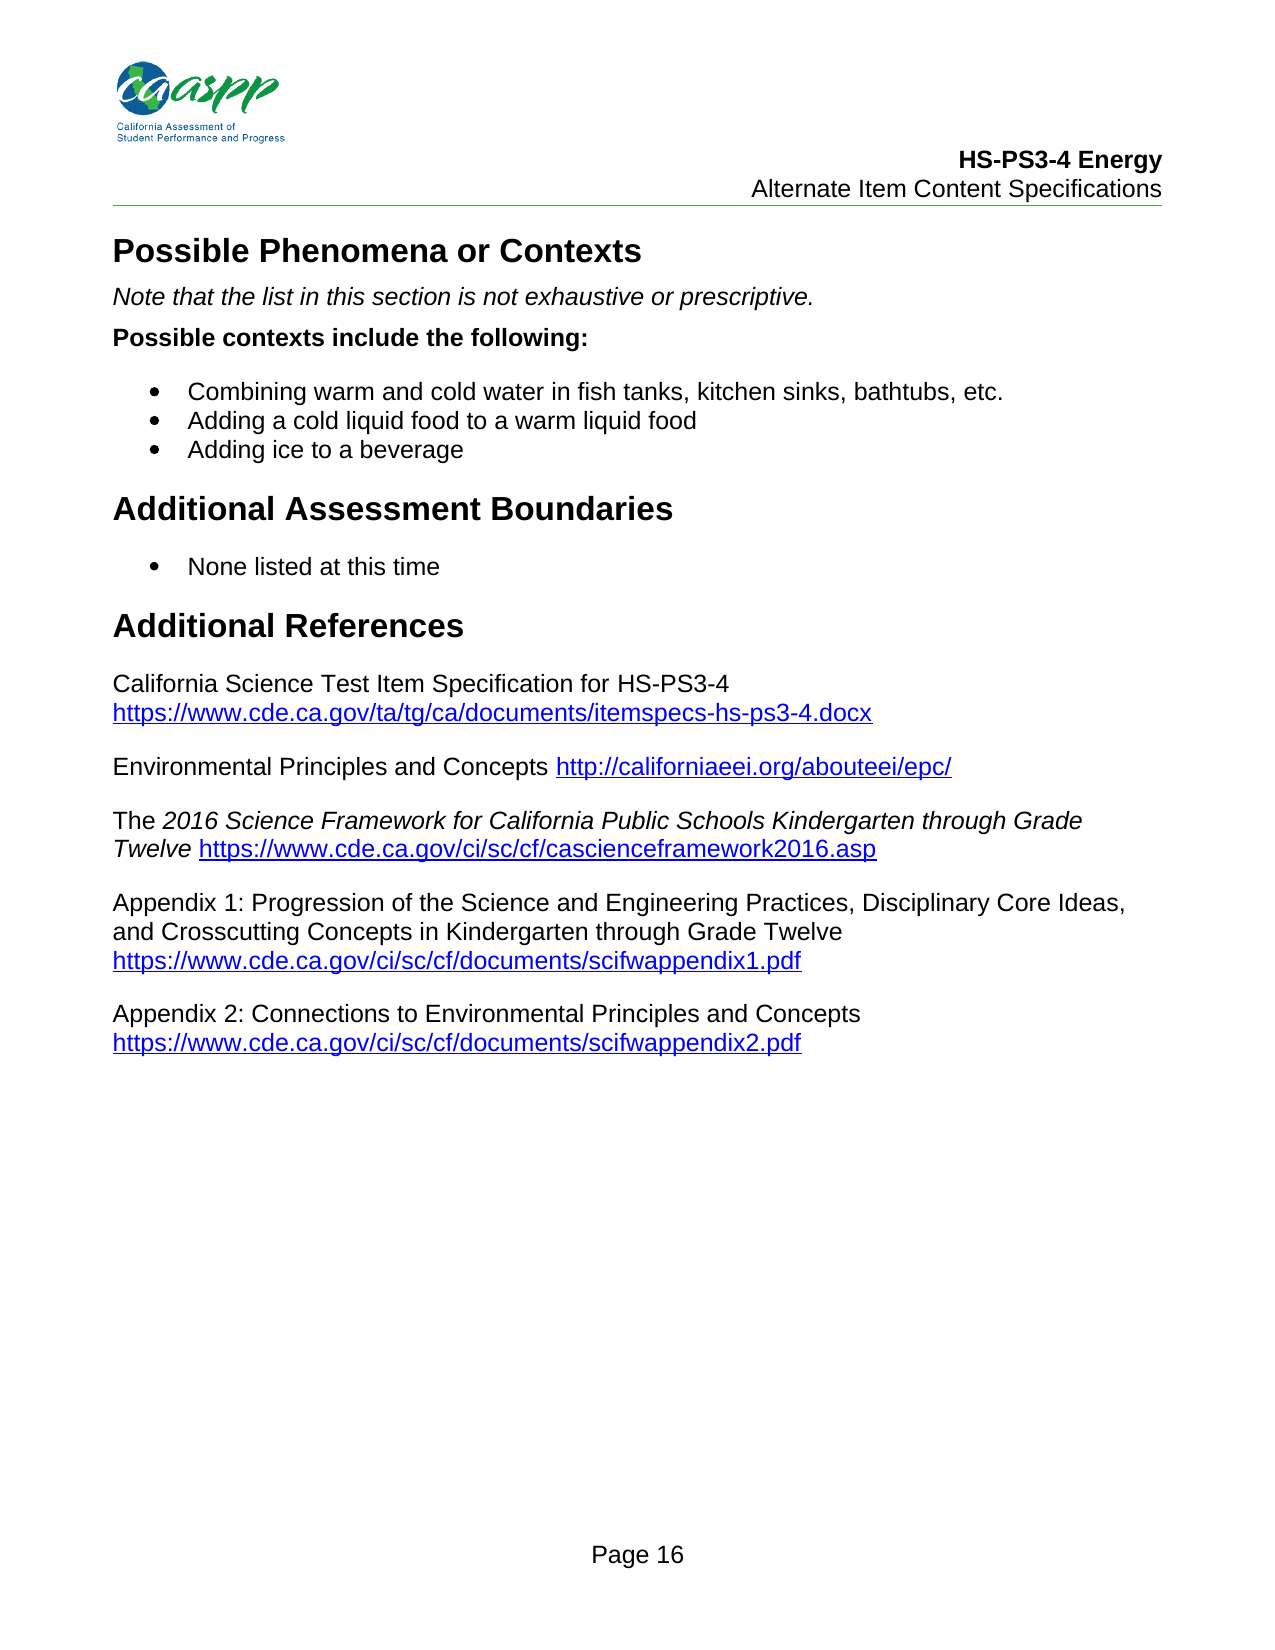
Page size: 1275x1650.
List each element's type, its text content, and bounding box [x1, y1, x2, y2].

text Environmental Principles and Concepts http://californiaeei.org/abouteei/epc/ [112, 752, 1162, 781]
text Note that the list in this section is not exhaustive or prescriptive. [112, 282, 1162, 311]
text Adding ice to a beverage [150, 435, 1162, 464]
text California Science Test Item Specification for HS-PS3-4 [112, 669, 1162, 698]
subtitle Additional Assessment Boundaries [112, 489, 1162, 527]
subtitle Possible Phenomena or Contexts [112, 231, 1162, 269]
text Appendix 1: Progression of the Science and Engineering Practices, Disciplinary Core Ideas, and Crosscutting Concepts in Kindergarten through Grade Twelve [112, 888, 1162, 946]
text Possible contexts include the following: [112, 323, 1162, 352]
text Adding a cold liquid food to a warm liquid food [150, 406, 1162, 435]
text Combining warm and cold water in fish tanks, kitchen sinks, bathtubs, etc. [150, 377, 1162, 406]
list None listed at this time [150, 552, 1162, 581]
subtitle Additional References [112, 606, 1162, 644]
text Appendix 2: Connections to Environmental Principles and Concepts [112, 999, 1162, 1028]
picture [112, 60, 287, 146]
text https://www.cde.ca.gov/ci/sc/cf/documents/scifwappendix2.pdf [112, 1028, 1162, 1057]
text The 2016 Science Framework for California Public Schools Kindergarten through Grade Twelve https://www.cde.ca.gov/ci/sc/cf/cascienceframework2016.asp [112, 806, 1162, 863]
text https://www.cde.ca.gov/ta/tg/ca/documents/itemspecs-hs-ps3-4.docx [112, 698, 1162, 727]
text https://www.cde.ca.gov/ci/sc/cf/documents/scifwappendix1.pdf [112, 946, 1162, 974]
